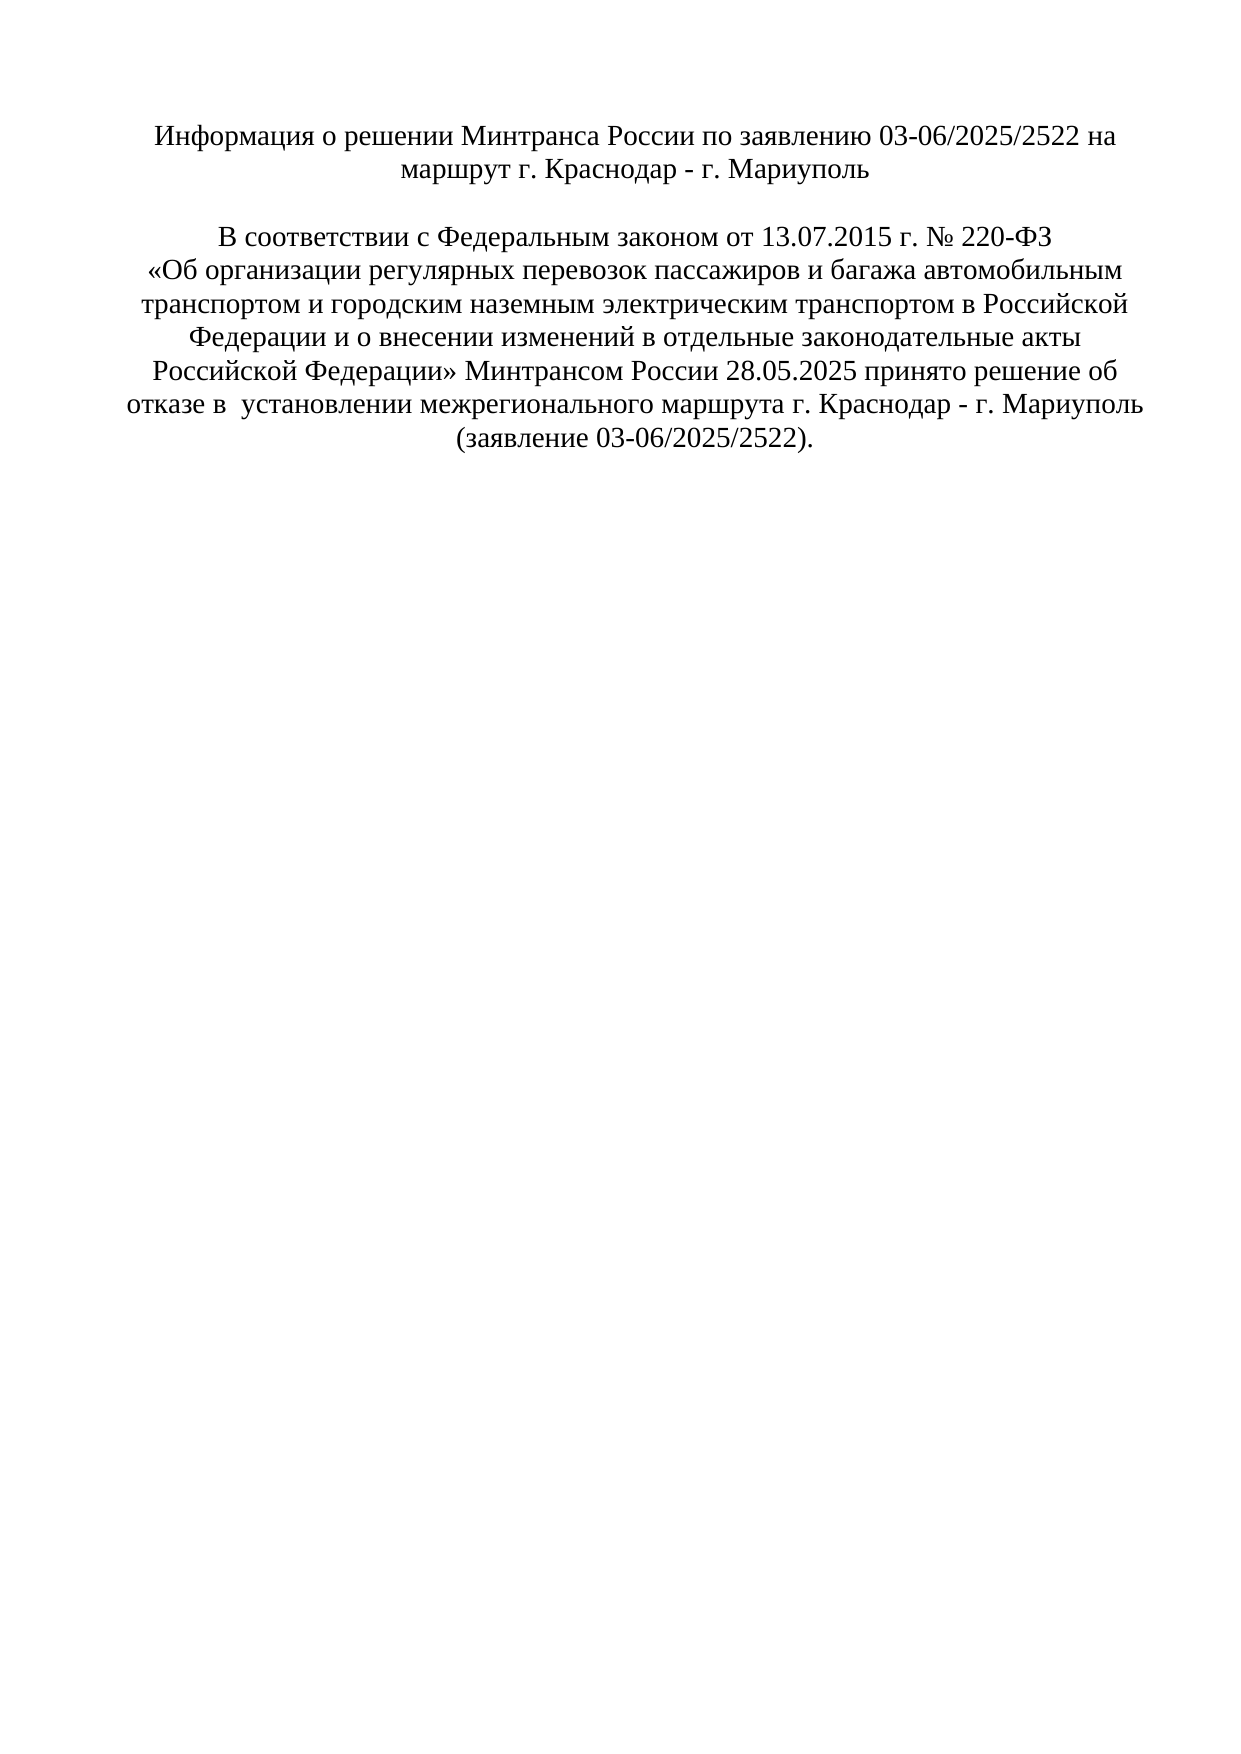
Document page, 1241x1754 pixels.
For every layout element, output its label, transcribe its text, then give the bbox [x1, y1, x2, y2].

text Информация о решении Минтранса России по заявлению 03-06/2025/2522 на маршрут г. Краснодар - г. Мариуполь [118, 118, 1152, 185]
text В соответствии с Федеральным законом от 13.07.2015 г. № 220-ФЗ «Об организации регулярных перевозок пассажиров и багажа автомобильным транспортом и городским наземным электрическим транспортом в Российской Федерации и о внесении изменений в отдельные законодательные акты Российской Федерации» Минтрансом России 28.05.2025 принято решение об отказе в установлении межрегионального маршрута г. Краснодар - г. Мариуполь (заявление 03-06/2025/2522). [118, 219, 1152, 453]
